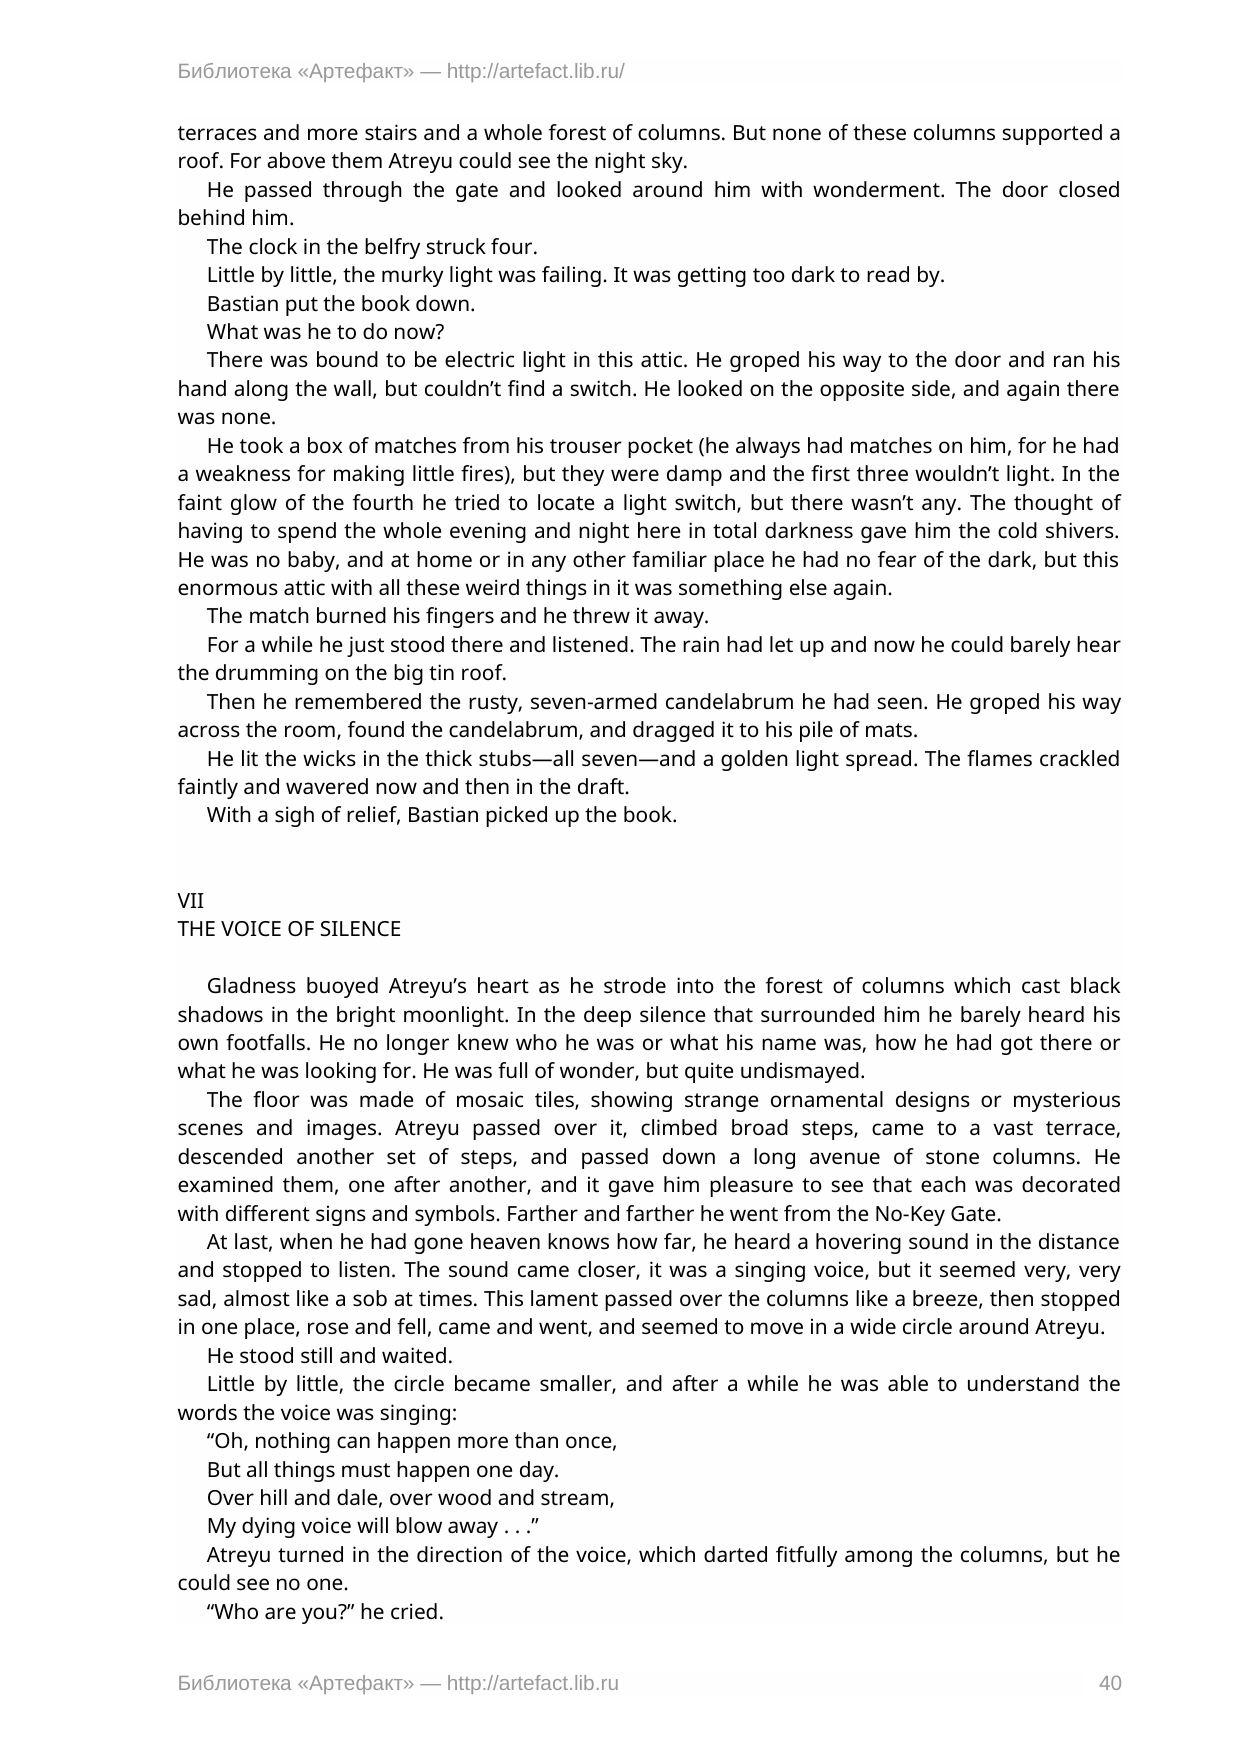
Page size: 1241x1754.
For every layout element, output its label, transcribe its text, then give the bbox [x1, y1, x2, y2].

text The clock in the belfry struck four. [177, 232, 1122, 260]
text The floor was made of mosaic tiles, showing strange ornamental designs or mysterious scenes and images. Atreyu passed over it, climbed broad steps, came to a vast terrace, descended another set of steps, and passed down a long avenue of stone columns. He examined them, one after another, and it gave him pleasure to see that each was decorated with different signs and symbols. Farther and farther he went from the No-Key Gate. [177, 1085, 1122, 1227]
text Atreyu turned in the direction of the voice, which darted fitfully among the columns, but he could see no one. [177, 1540, 1122, 1597]
text He lit the wicks in the thick stubs—all seven—and a golden light spread. The flames crackled faintly and wavered now and then in the draft. [177, 744, 1122, 801]
text The match burned his fingers and he threw it away. [177, 602, 1122, 630]
text Then he remembered the rusty, seven-armed candelabrum he had seen. He groped his way across the room, found the candelabrum, and dragged it to his pile of mats. [177, 687, 1122, 744]
text Gladness buoyed Atreyu’s heart as he strode into the forest of columns which cast black shadows in the bright moonlight. In the deep silence that surrounded him he barely heard his own footfalls. He no longer knew who he was or what his name was, how he had got there or what he was looking for. He was full of wonder, but quite undismayed. [177, 971, 1122, 1085]
text Over hill and dale, over wood and stream, [177, 1483, 1122, 1512]
text There was bound to be electric light in this attic. He groped his way to the door and ran his hand along the wall, but couldn’t find a switch. He looked on the opposite side, and again there was none. [177, 346, 1122, 431]
text “Who are you?” he cried. [177, 1597, 1122, 1625]
text With a sigh of relief, Bastian picked up the book. [177, 801, 1122, 829]
text VII [177, 886, 1122, 914]
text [177, 118, 1122, 175]
text Little by little, the circle became smaller, and after a while he was able to understand the words the voice was singing: [177, 1369, 1122, 1426]
text THE VOICE OF SILENCE [177, 914, 1122, 943]
text But all things must happen one day. [177, 1455, 1122, 1483]
text He passed through the gate and looked around him with wonderment. The door closed behind him. [177, 175, 1122, 232]
text He stood still and waited. [177, 1341, 1122, 1369]
text Little by little, the murky light was failing. It was getting too dark to read by. [177, 260, 1122, 289]
text He took a box of matches from his trouser pocket (he always had matches on him, for he had a weakness for making little fires), but they were damp and the first three wouldn’t light. In the faint glow of the fourth he tried to locate a light switch, but there wasn’t any. The thought of having to spend the whole evening and night here in total darkness gave him the cold shivers. He was no baby, and at home or in any other familiar place he had no fear of the dark, but this enormous attic with all these weird things in it was something else again. [177, 431, 1122, 602]
text Bastian put the book down. [177, 289, 1122, 317]
text At last, when he had gone heaven knows how far, he heard a hovering sound in the distance and stopped to listen. The sound came closer, it was a singing voice, but it seemed very, very sad, almost like a sob at times. This lament passed over the columns like a breeze, then stopped in one place, rose and fell, came and went, and seemed to move in a wide circle around Atreyu. [177, 1227, 1122, 1341]
text My dying voice will blow away . . .” [177, 1512, 1122, 1540]
text “Oh, nothing can happen more than once, [177, 1426, 1122, 1455]
text For a while he just stood there and listened. The rain had let up and now he could barely hear the drumming on the big tin roof. [177, 630, 1122, 687]
text What was he to do now? [177, 317, 1122, 346]
